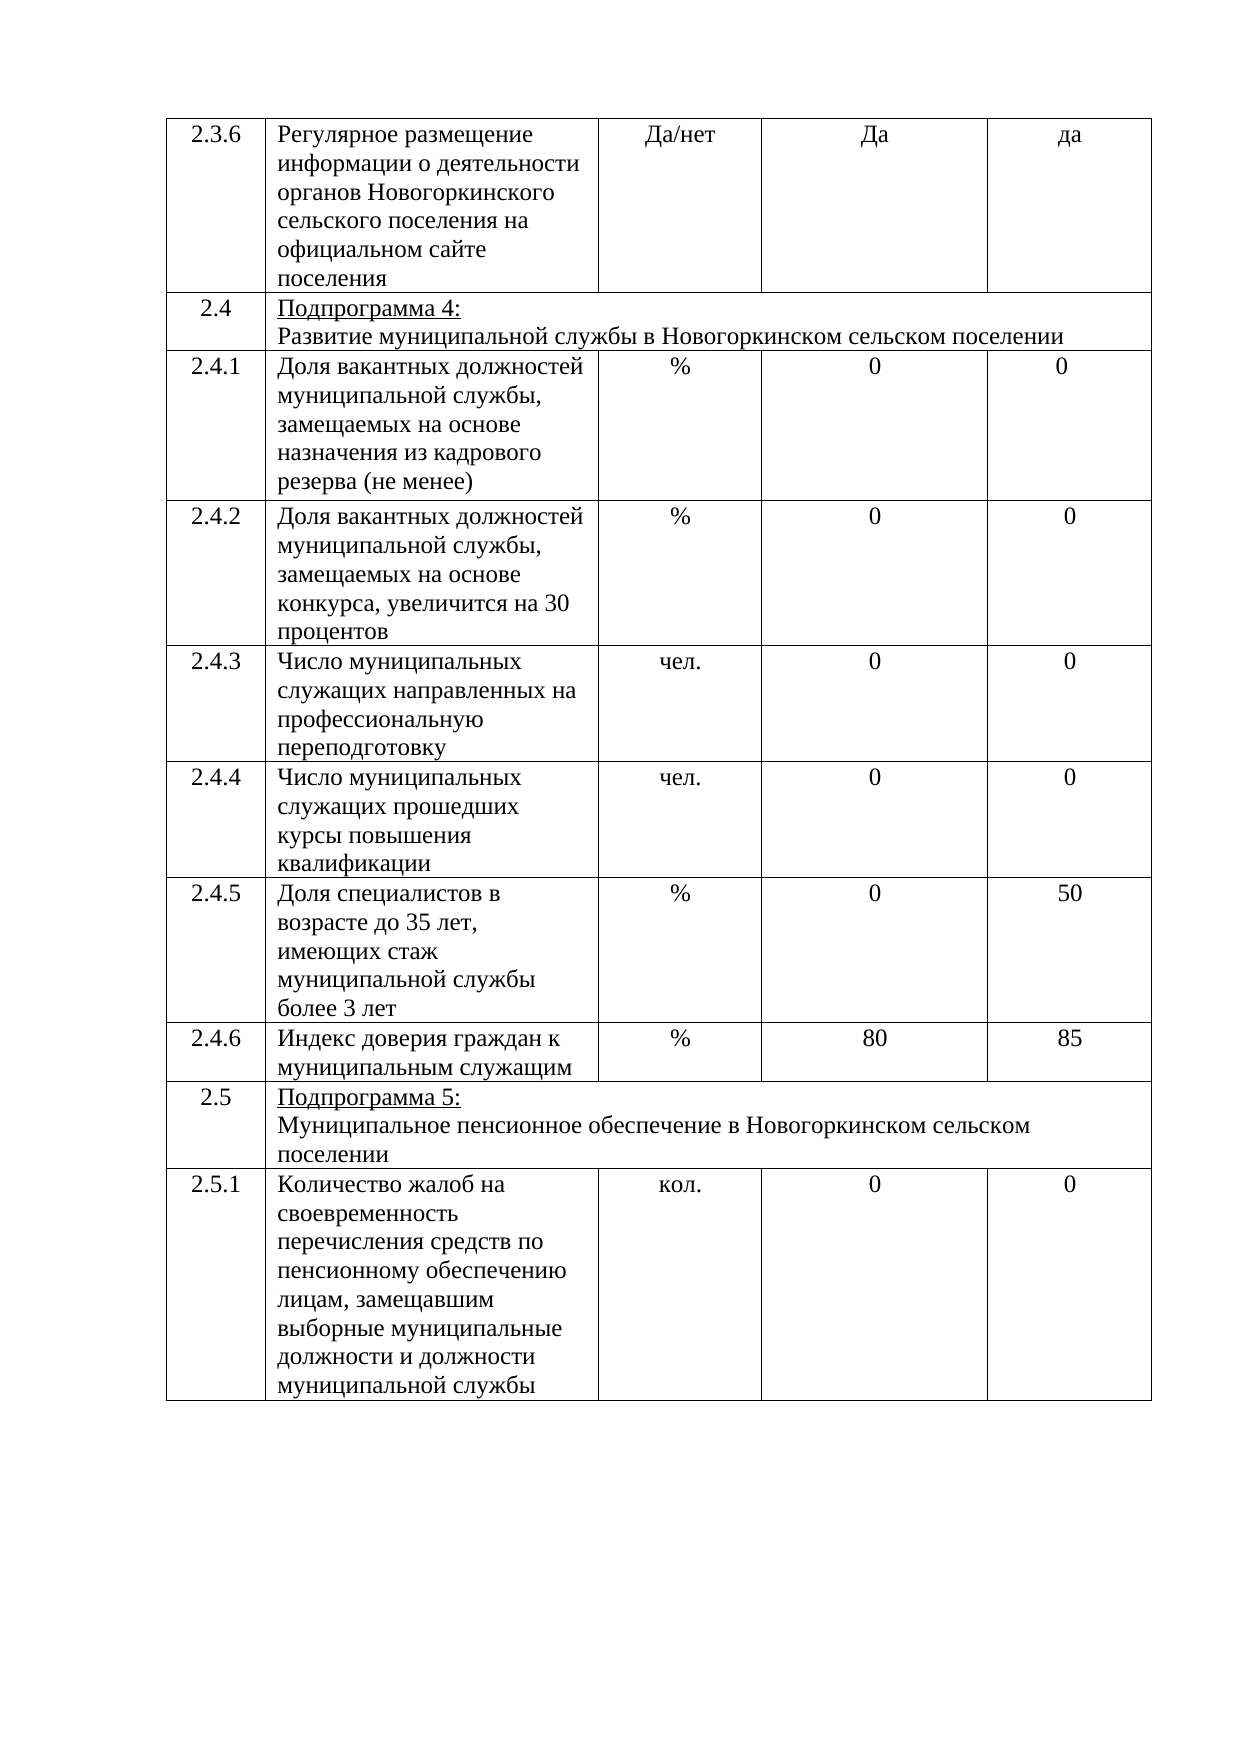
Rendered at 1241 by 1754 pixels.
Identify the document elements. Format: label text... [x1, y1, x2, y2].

table_cell 2.4.4 [167, 762, 265, 877]
table_cell 0 [988, 762, 1151, 877]
table_cell 2.4.6 [167, 1023, 265, 1081]
table_cell 0 [988, 1169, 1151, 1400]
table_cell % [599, 501, 761, 645]
table_cell 2.5 [167, 1082, 265, 1168]
table_cell Количество жалоб на своевременность перечисления средств по пенсионному обеспечению лицам, замещавшим выборные муниципальные должности и должности муниципальной службы [266, 1169, 598, 1400]
table_cell 85 [988, 1023, 1151, 1081]
table_cell 2.4.3 [167, 646, 265, 761]
table_cell Число муниципальных служащих прошедших курсы повышения квалификации [266, 762, 598, 877]
table_cell 0 [762, 501, 987, 645]
table_cell % [599, 878, 761, 1022]
table_cell Да [762, 119, 987, 292]
table_cell 50 [988, 878, 1151, 1022]
table_cell 2.3.6 [167, 119, 265, 292]
table_cell да [988, 119, 1151, 292]
table_cell % [599, 351, 761, 500]
table_cell Число муниципальных служащих направленных на профессиональную переподготовку [266, 646, 598, 761]
table_cell чел. [599, 646, 761, 761]
table_cell Индекс доверия граждан к муниципальным служащим [266, 1023, 598, 1081]
table_cell % [599, 1023, 761, 1081]
table_cell 0 [762, 646, 987, 761]
table_cell 0 [988, 646, 1151, 761]
table_cell 80 [762, 1023, 987, 1081]
table_cell Да/нет [599, 119, 761, 292]
table_cell Подпрограмма 5: Муниципальное пенсионное обеспечение в Новогоркинском сельском поселении [266, 1082, 1151, 1168]
table_cell 2.4.5 [167, 878, 265, 1022]
table_cell 0 [988, 501, 1151, 645]
table_cell 2.4 [167, 293, 265, 350]
table_cell чел. [599, 762, 761, 877]
table_cell Доля вакантных должностей муниципальной службы, замещаемых на основе назначения из кадрового резерва (не менее) [266, 351, 598, 500]
table_cell 0 [988, 351, 1151, 500]
table_cell 2.4.2 [167, 501, 265, 645]
table_cell кол. [599, 1169, 761, 1400]
table_cell Доля специалистов в возрасте до 35 лет, имеющих стаж муниципальной службы более 3 лет [266, 878, 598, 1022]
table_cell 2.4.1 [167, 351, 265, 500]
table_cell 0 [762, 878, 987, 1022]
table_cell 0 [762, 1169, 987, 1400]
table_cell Подпрограмма 4: Развитие муниципальной службы в Новогоркинском сельском поселении [266, 293, 1151, 350]
table_cell Регулярное размещение информации о деятельности органов Новогоркинского сельского поселения на официальном сайте поселения [266, 119, 598, 292]
table_cell 2.5.1 [167, 1169, 265, 1400]
table_cell Доля вакантных должностей муниципальной службы, замещаемых на основе конкурса, увеличится на 30 процентов [266, 501, 598, 645]
table_cell 0 [762, 762, 987, 877]
table_cell 0 [762, 351, 987, 500]
